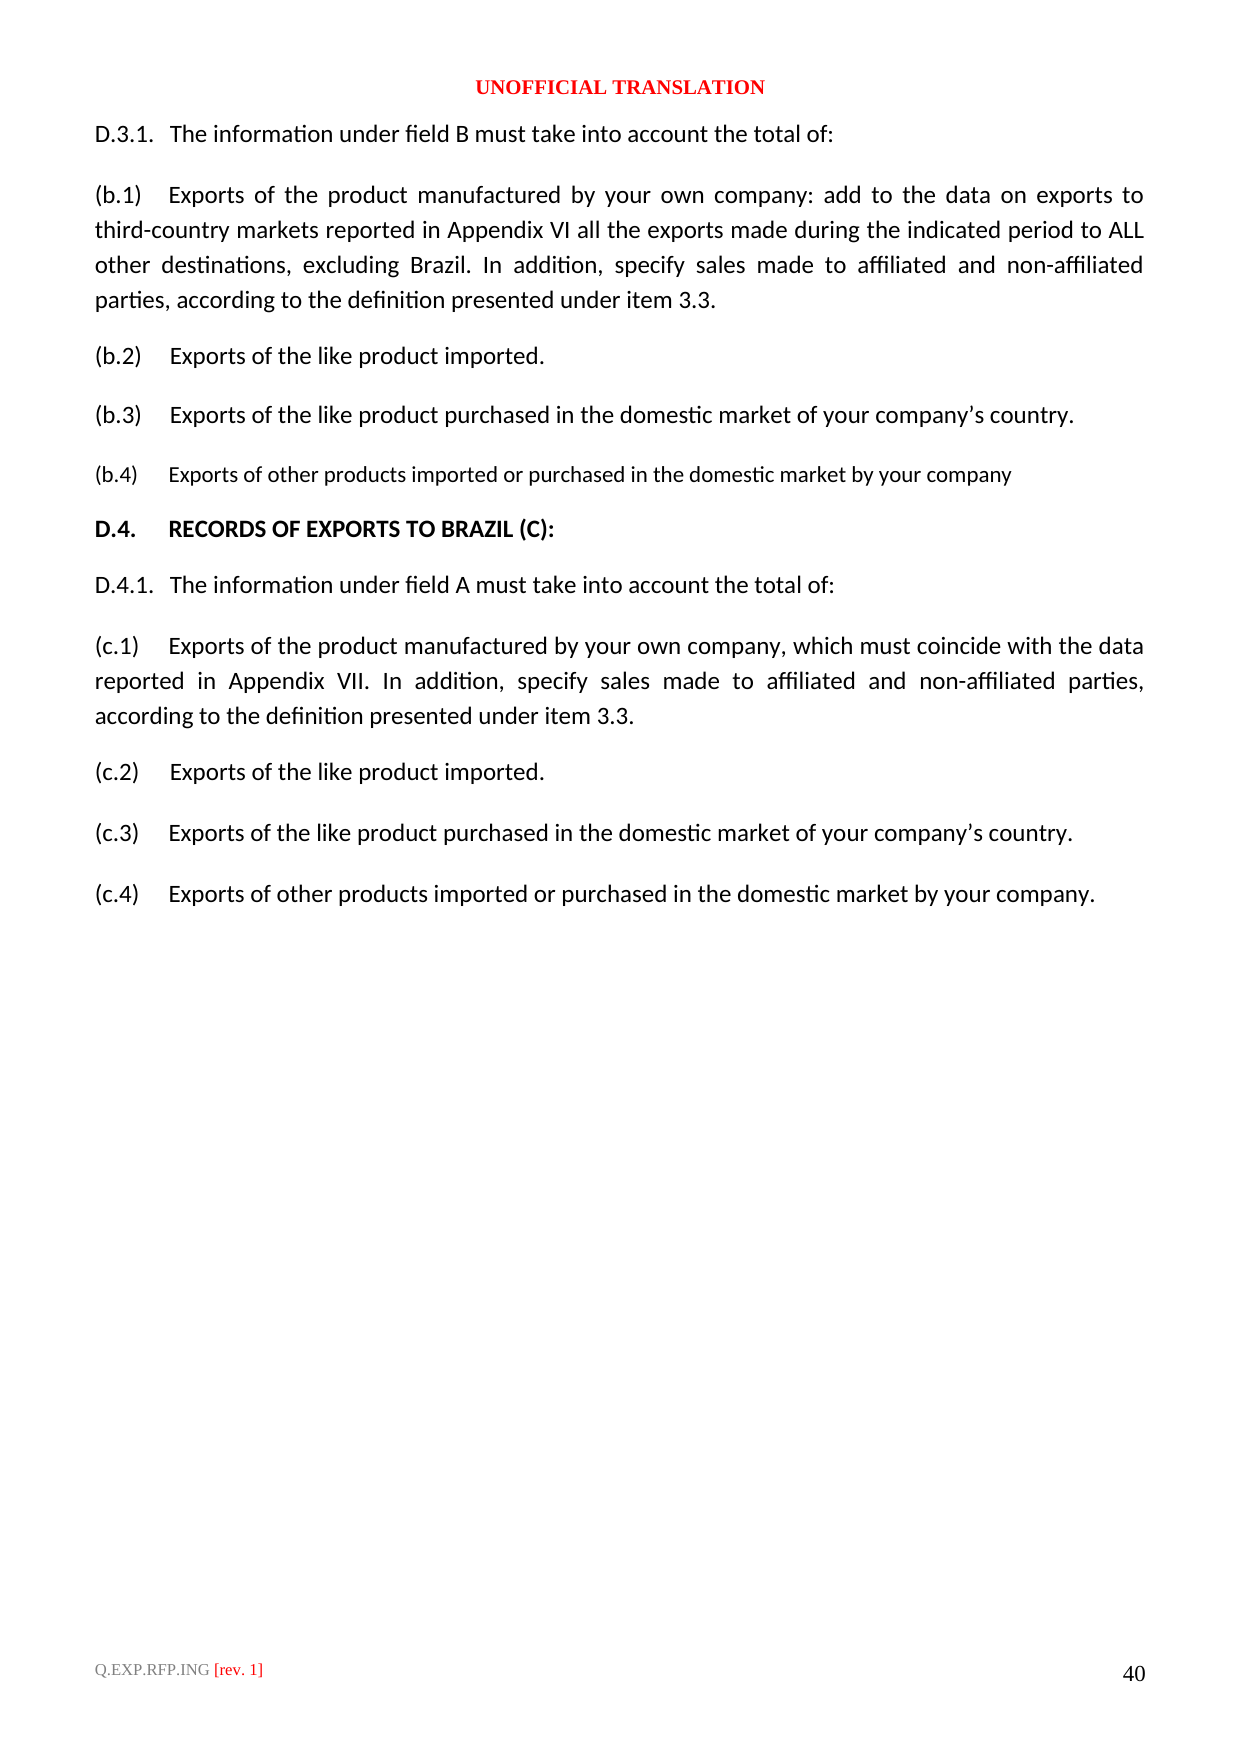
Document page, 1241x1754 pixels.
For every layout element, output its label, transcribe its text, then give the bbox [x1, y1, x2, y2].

text D.4. RECORDS OF EXPORTS TO BRAZIL (C): [94, 513, 1146, 544]
subtitle D.3.1. The information under field B must take into account the total of: [94, 118, 1146, 149]
subtitle (c.4) Exports of other products imported or purchased in the domestic market by your company. [94, 878, 1146, 909]
text (c.1) Exports of the product manufactured by your own company, which must coincide with the data reported in Appendix VII. In addition, specify sales made to affiliated and non-affiliated parties, according to the definition presented under item 3.3. [94, 630, 1146, 731]
subtitle (c.3) Exports of the like product purchased in the domestic market of your company’s country. [94, 817, 1146, 848]
text (b.4) Exports of other products imported or purchased in the domestic market by your company [94, 460, 1146, 488]
subtitle (b.3) Exports of the like product purchased in the domestic market of your company’s country. [94, 399, 1146, 430]
subtitle (b.2) Exports of the like product imported. [94, 340, 1146, 371]
text (b.1) Exports of the product manufactured by your own company: add to the data on exports to third-country markets reported in Appendix VI all the exports made during the indicated period to ALL other destinations, excluding Brazil. In addition, specify sales made to affiliated and non-affiliated parties, according to the definition presented under item 3.3. [94, 179, 1146, 315]
subtitle (c.2) Exports of the like product imported. [94, 756, 1146, 787]
subtitle D.4.1. The information under field A must take into account the total of: [94, 569, 1146, 600]
